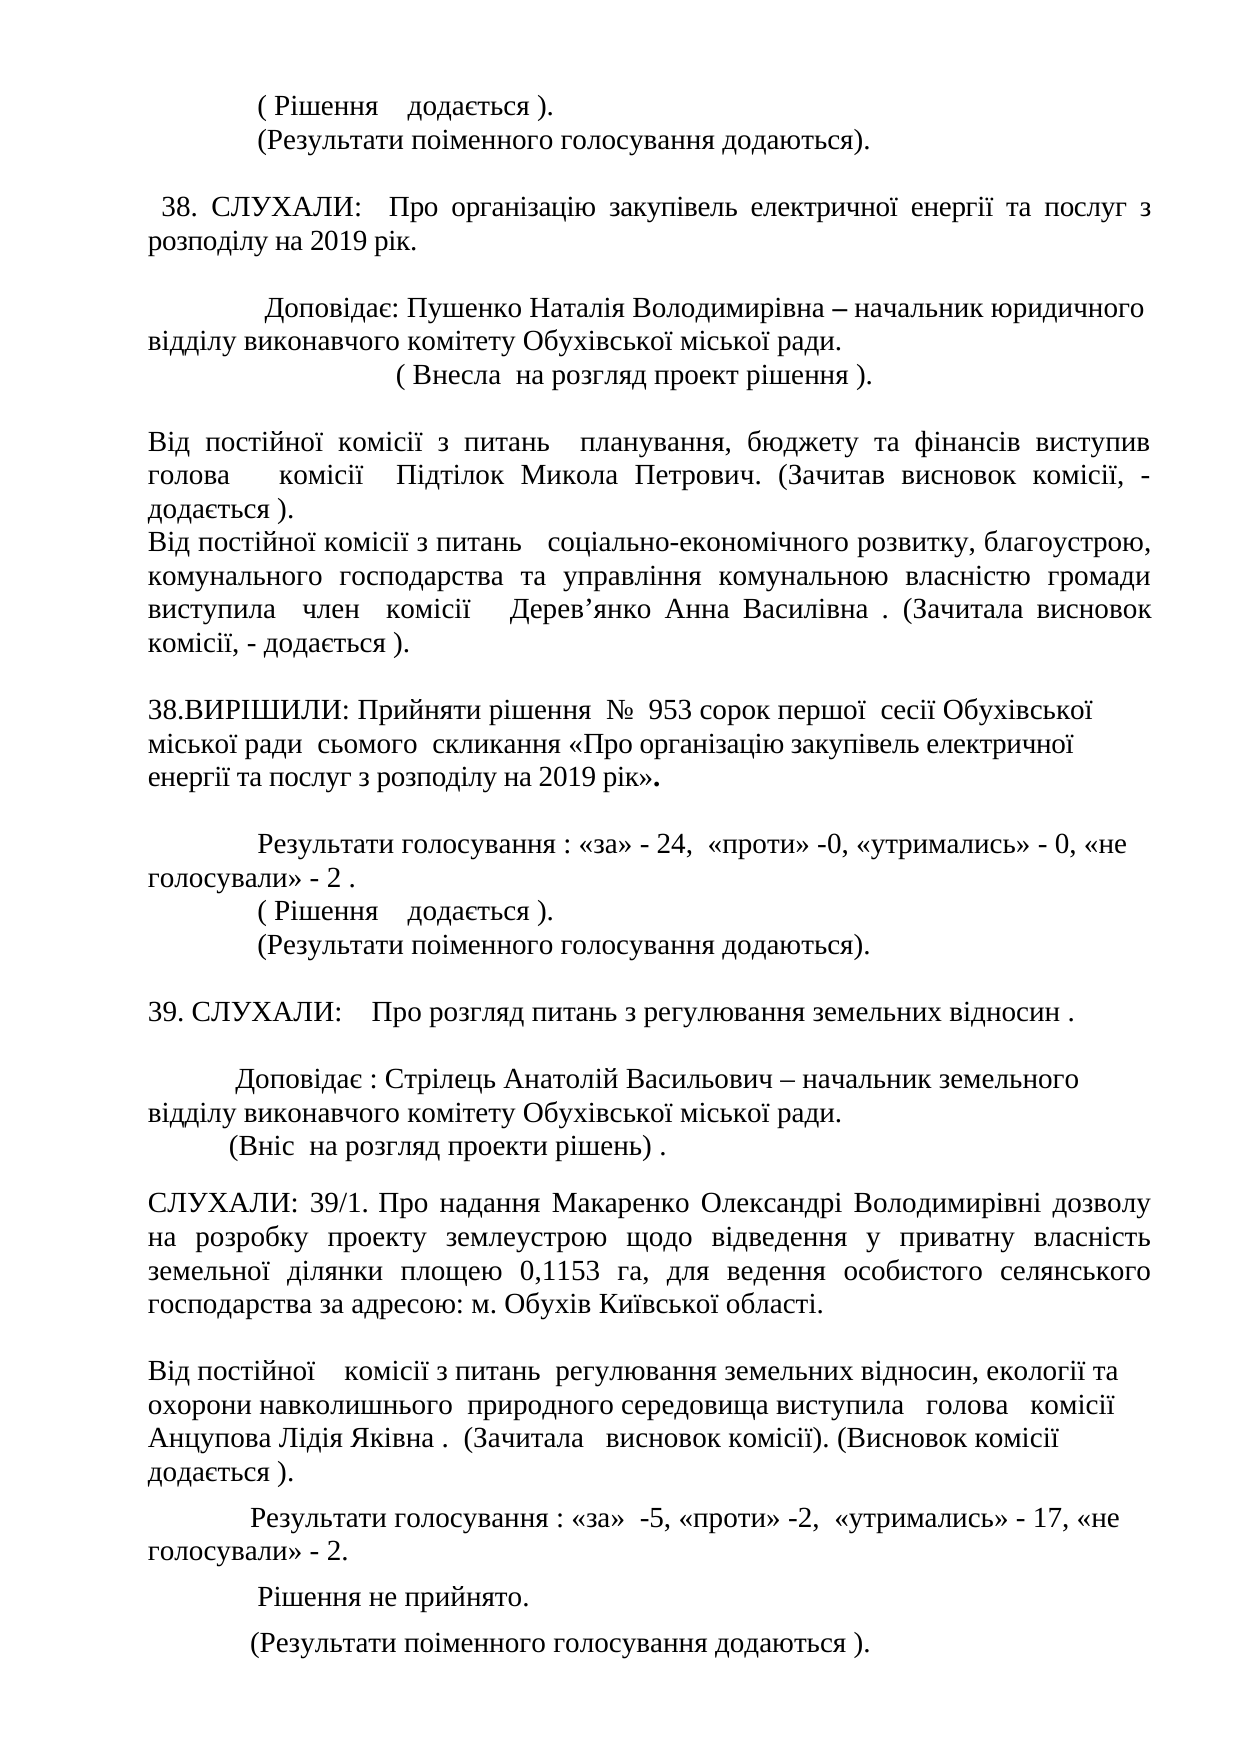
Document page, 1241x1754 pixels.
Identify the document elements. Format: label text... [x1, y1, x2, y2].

text 38.ВИРІШИЛИ: Прийняти рішення № 953 сорок першої сесії Обухівської міської ради сьомого скликання «Про організацію закупівель електричної енергії та послуг з розподілу на 2019 рік». [148, 692, 1152, 793]
text 38. СЛУХАЛИ: Про організацію закупівель електричної енергії та послуг з розподілу на 2019 рік. [148, 189, 1152, 256]
subtitle (Результати поіменного голосування додаються). [148, 927, 1152, 961]
text Результати голосування : «за» -5, «проти» -2, «утримались» - 17, «не голосували» - 2. [148, 1500, 1152, 1567]
text (Вніс на розгляд проекти рішень) . [148, 1128, 1152, 1162]
subtitle Від постійної комісії з питань планування, бюджету та фінансів виступив голова комісії Підтілок Микола Петрович. (Зачитав висновок комісії, - додається ). [148, 424, 1152, 524]
subtitle Результати голосування : «за» - 24, «проти» -0, «утримались» - 0, «не голосували» - 2 . [148, 826, 1152, 893]
subtitle Від постійної комісії з питань соціально-економічного розвитку, благоустрою, комунального господарства та управління комунальною власністю громади виступила член комісії Дерев’янко Анна Василівна . (Зачитала висновок комісії, - додається ). [148, 592, 1152, 659]
text СЛУХАЛИ: 39/1. Про надання Макаренко Олександрі Володимирівні дозволу на розробку проекту землеустрою щодо відведення у приватну власність земельної ділянки площею 0,1153 га, для ведення особистого селянського господарства за адресою: м. Обухів Київської області. [148, 1186, 1152, 1320]
text 39. СЛУХАЛИ: Про розгляд питань з регулювання земельних відносин . [148, 994, 1137, 1028]
text Рішення не прийнято. [148, 1579, 1152, 1613]
subtitle (Результати поіменного голосування додаються). [148, 122, 1152, 156]
text (Результати поіменного голосування додаються ). [148, 1626, 1152, 1659]
text Доповідає : Стрілець Анатолій Васильович – начальник земельного відділу виконавчого комітету Обухівської міської ради. [148, 1061, 1152, 1128]
subtitle ( Рішення додається ). [148, 893, 1152, 927]
subtitle ( Рішення додається ). [148, 88, 1152, 122]
text Доповідає: Пушенко Наталія Володимирівна – начальник юридичного відділу виконавчого комітету Обухівської міської ради. [148, 290, 1152, 357]
text ( Внесла на розгляд проект рішення ). [148, 357, 1152, 390]
subtitle Від постійної комісії з питань соціально-економічного розвитку, благоустрою, комунального господарства та управління комунальною власністю громади виступила член комісії Дерев’янко Анна Василівна . (Зачитала висновок комісії, - додається ). [148, 524, 1152, 558]
